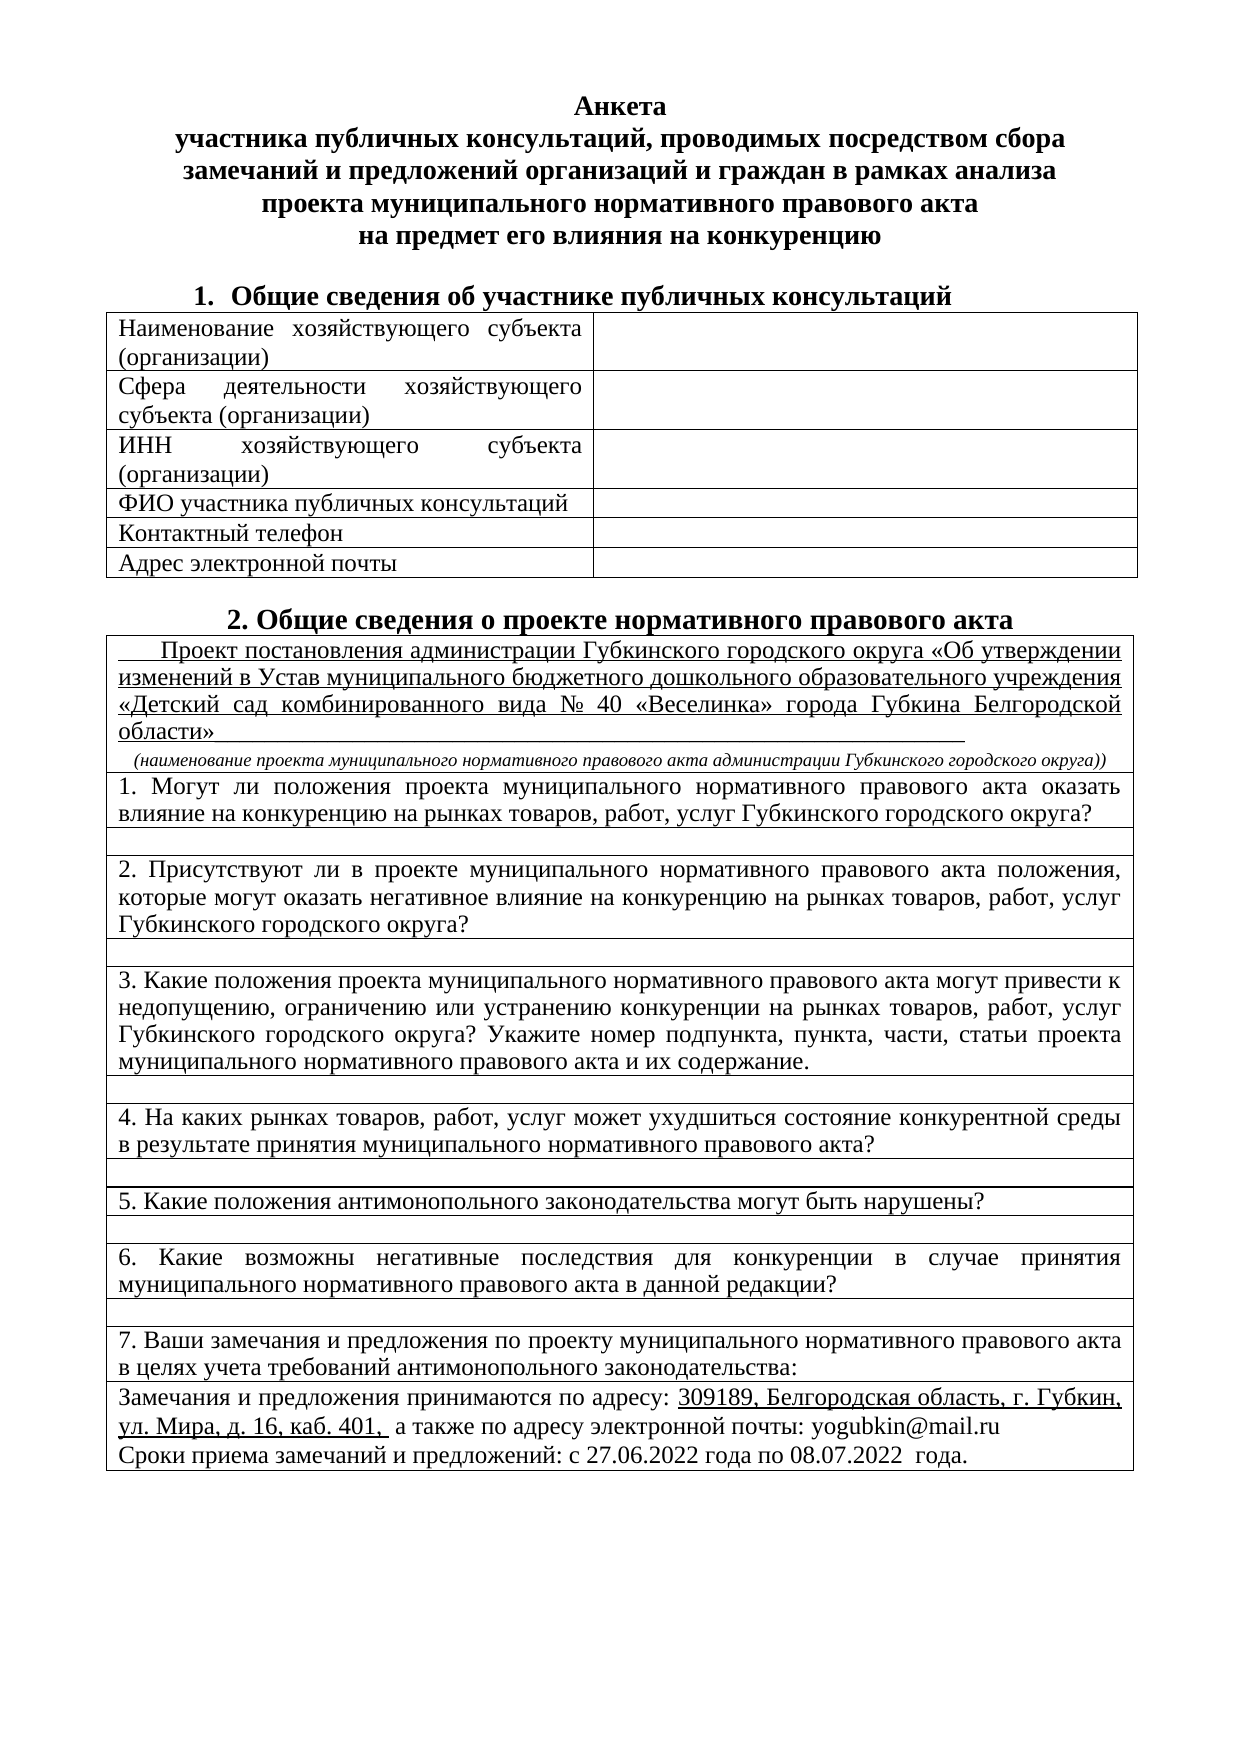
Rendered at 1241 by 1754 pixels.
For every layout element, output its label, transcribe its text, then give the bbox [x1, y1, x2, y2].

table_cell [107, 939, 1133, 966]
table_cell [107, 828, 1133, 855]
table_cell 1. Могут ли положения проекта муниципального нормативного правового акта оказать влияние на конкуренцию на рынках товаров, работ, услуг Губкинского городского округа? [107, 773, 1133, 827]
text на предмет его влияния на конкуренцию [118, 218, 1122, 251]
table_cell [107, 1299, 1133, 1326]
table_cell ФИО участника публичных консультаций [107, 489, 593, 517]
table_cell [594, 430, 1137, 487]
table_cell [107, 1216, 1133, 1243]
text участника публичных консультаций, проводимых посредством сбора [118, 121, 1122, 153]
table_cell 7. Ваши замечания и предложения по проекту муниципального нормативного правового акта в целях учета требований антимонопольного законодательства: [107, 1327, 1133, 1381]
table_cell [594, 518, 1137, 547]
table_cell [107, 1076, 1133, 1103]
table_header [594, 313, 1137, 370]
table_header Проект постановления администрации Губкинского городского округа «Об утверждении изменений в Устав муниципального бюджетного дошкольного образовательного учреждения «Детский сад комбинированного вида № 40 «Веселинка» города Губкина Белгородской области»____________________________________________________________ (наименование проекта муниципального нормативного правового акта администрации Губкинского городского округа)) [107, 636, 1133, 772]
list Общие сведения об участнике публичных консультаций [193, 279, 1122, 312]
table_cell 3. Какие положения проекта муниципального нормативного правового акта могут привести к недопущению, ограничению или устранению конкуренции на рынках товаров, работ, услуг Губкинского городского округа? Укажите номер подпункта, пункта, части, статьи проекта муниципального нормативного правового акта и их содержание. [107, 967, 1133, 1075]
table_cell Адрес электронной почты [107, 548, 593, 577]
table_cell [107, 1159, 1133, 1186]
text проекта муниципального нормативного правового акта [118, 186, 1122, 218]
table_cell Сфера деятельности хозяйствующего субъекта (организации) [107, 371, 593, 429]
table_cell Контактный телефон [107, 518, 593, 547]
table_cell 6. Какие возможны негативные последствия для конкуренции в случае принятия муниципального нормативного правового акта в данной редакции? [107, 1244, 1133, 1298]
table_cell 2. Присутствуют ли в проекте муниципального нормативного правового акта положения, которые могут оказать негативное влияние на конкуренцию на рынках товаров, работ, услуг Губкинского городского округа? [107, 856, 1133, 937]
text 2. Общие сведения о проекте нормативного правового акта [118, 602, 1122, 635]
table_cell [594, 371, 1137, 429]
table_cell ИНН хозяйствующего субъекта (организации) [107, 430, 593, 487]
table_cell 5. Какие положения антимонопольного законодательства могут быть нарушены? [107, 1188, 1133, 1214]
text замечаний и предложений организаций и граждан в рамках анализа [118, 153, 1122, 186]
table_header Наименование хозяйствующего субъекта (организации) [107, 313, 593, 370]
table_cell [594, 548, 1137, 577]
table_cell [594, 489, 1137, 517]
table_cell Замечания и предложения принимаются по адресу: 309189, Белгородская область, г. Губкин, ул. Мира, д. 16, каб. 401, а также по адресу электронной почты: yogubkin@mail.ru Сроки приема замечаний и предложений: с 27.06.2022 года по 08.07.2022 года. [107, 1382, 1133, 1470]
text Анкета [118, 89, 1122, 121]
table_cell 4. На каких рынках товаров, работ, услуг может ухудшиться состояние конкурентной среды в результате принятия муниципального нормативного правового акта? [107, 1104, 1133, 1158]
